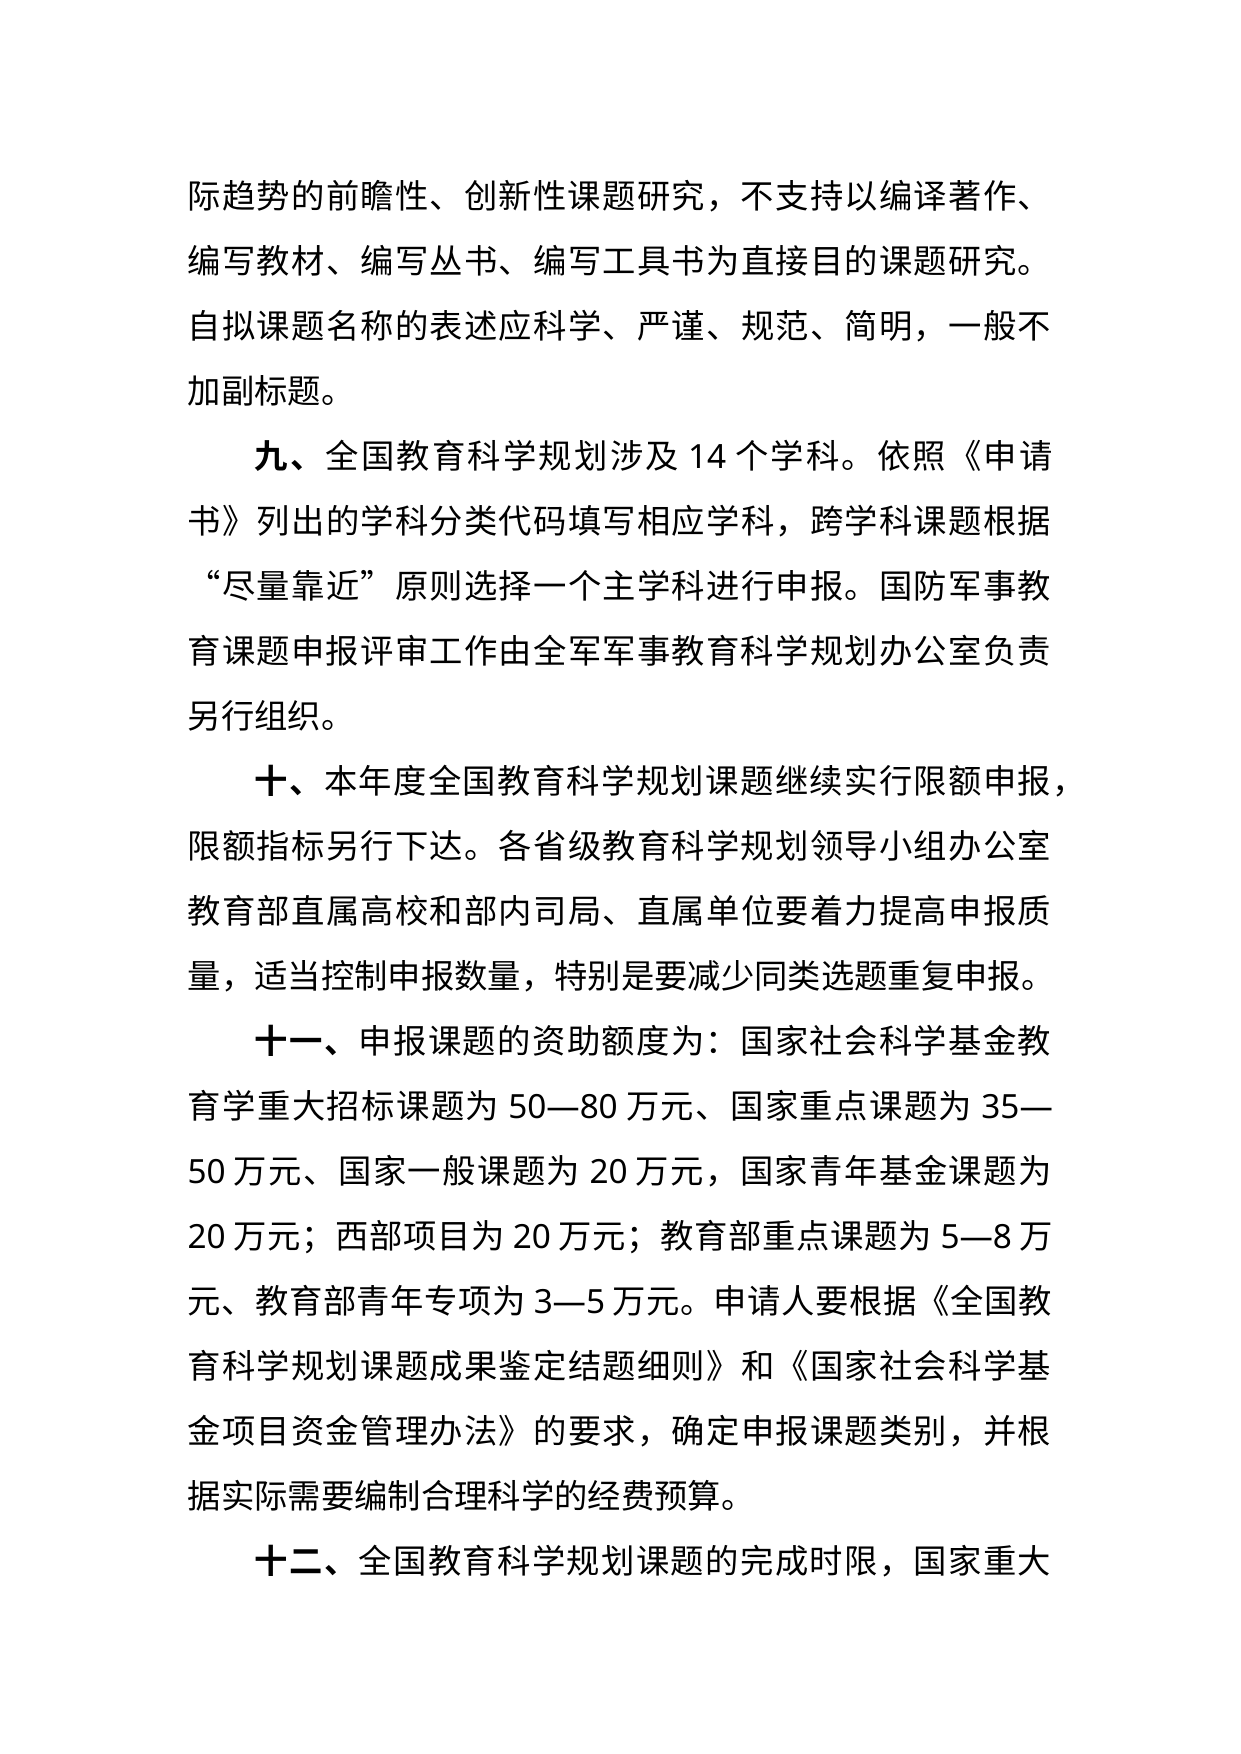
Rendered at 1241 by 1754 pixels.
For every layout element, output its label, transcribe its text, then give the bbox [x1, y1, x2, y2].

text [187, 1527, 1053, 1592]
text 九、全国教育科学规划涉及14个学科。依照《申请书》列出的学科分类代码填写相应学科，跨学科课题根据“尽量靠近”原则选择一个主学科进行申报。国防军事教育课题申报评审工作由全军军事教育科学规划办公室负责另行组织。 [187, 422, 1053, 747]
text 十一、申报课题的资助额度为：国家社会科学基金教育学重大招标课题为50—80万元、国家重点课题为35—50万元、国家一般课题为20万元，国家青年基金课题为20万元；西部项目为20万元；教育部重点课题为5—8万元、教育部青年专项为3—5万元。申请人要根据《全国教育科学规划课题成果鉴定结题细则》和《国家社会科学基金项目资金管理办法》的要求，确定申报课题类别，并根据实际需要编制合理科学的经费预算。 [187, 1007, 1053, 1527]
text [187, 162, 1053, 422]
text 十、本年度全国教育科学规划课题继续实行限额申报，限额指标另行下达。各省级教育科学规划领导小组办公室、教育部直属高校和部内司局、直属单位要着力提高申报质量，适当控制申报数量，特别是要减少同类选题重复申报。 [187, 747, 1053, 1007]
